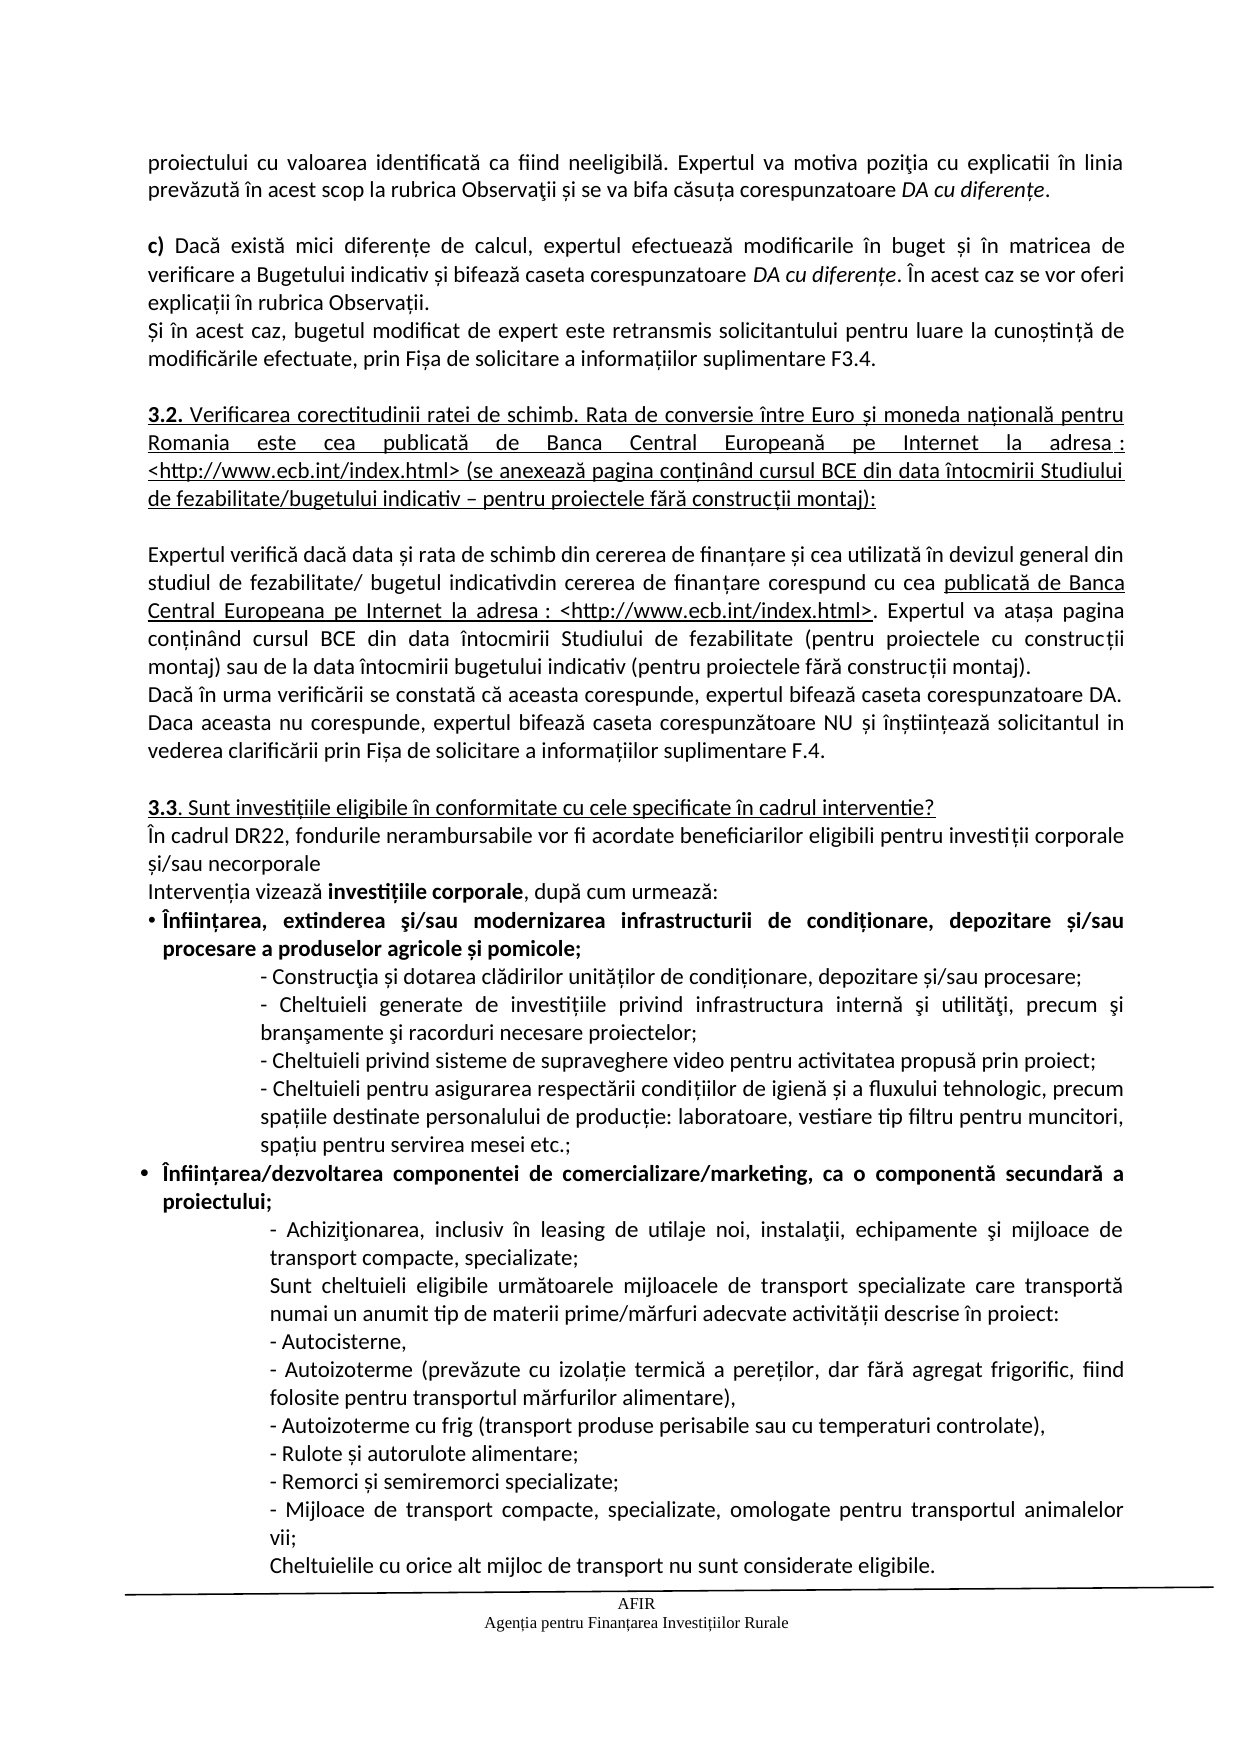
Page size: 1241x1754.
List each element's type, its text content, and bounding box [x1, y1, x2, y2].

text În cadrul DR22, fondurile nerambursabile vor fi acordate beneficiarilor eligibili pentru investiții corporale și/sau necorporale [148, 821, 1125, 877]
text Dacă în urma verificării se constată că aceasta corespunde, expertul bifează caseta corespunzatoare DA. Daca aceasta nu corespunde, expertul bifează caseta corespunzătoare NU şi înştiinţează solicitantul in vederea clarificării prin Fișa de solicitare a informaţiilor suplimentare F.4. [148, 680, 1125, 764]
text - Mijloace de transport compacte, specializate, omologate pentru transportul animalelor vii; [269, 1495, 1125, 1551]
text - Autoizoterme cu frig (transport produse perisabile sau cu temperaturi controlate), [269, 1411, 1125, 1439]
text Expertul verifică dacă data şi rata de schimb din cererea de finanțare și cea utilizată în devizul general din studiul de fezabilitate/ bugetul indicativdin cererea de finanțare corespund cu cea publicată de Banca Central Europeana pe Internet la adresa : <http://www.ecb.int/index.html>. Expertul va atașa pagina conţinând cursul BCE din data întocmirii Studiului de fezabilitate (pentru proiectele cu construcții montaj) sau de la data întocmirii bugetului indicativ (pentru proiectele fără construcții montaj). [148, 540, 1125, 680]
list Înființarea/dezvoltarea componentei de comercializare/marketing, ca o componentă secundară a proiectului; [140, 1158, 1125, 1215]
text - Cheltuieli privind sisteme de supraveghere video pentru activitatea propusă prin proiect; [260, 1046, 1125, 1074]
text - Remorci și semiremorci specializate; [269, 1467, 1125, 1495]
text Şi în acest caz, bugetul modificat de expert este retransmis solicitantului pentru luare la cunoștință de modificările efectuate, prin Fișa de solicitare a informaţiilor suplimentare F3.4. [148, 316, 1125, 372]
text Sunt cheltuieli eligibile următoarele mijloacele de transport specializate care transportă numai un anumit tip de materii prime/mărfuri adecvate activității descrise în proiect: [269, 1271, 1125, 1327]
text - Autocisterne, [269, 1327, 1125, 1355]
text - Achiziţionarea, inclusiv în leasing de utilaje noi, instalaţii, echipamente şi mijloace de transport compacte, specializate; [269, 1215, 1125, 1271]
text - Rulote și autorulote alimentare; [269, 1439, 1125, 1467]
text 3.3. Sunt investiţiile eligibile în conformitate cu cele specificate în cadrul interventie? [148, 793, 1125, 821]
text - Autoizoterme (prevăzute cu izolație termică a pereților, dar fără agregat frigorific, fiind folosite pentru transportul mărfurilor alimentare), [269, 1355, 1125, 1411]
text - Cheltuieli generate de investițiile privind infrastructura internă şi utilităţi, precum şi branşamente şi racorduri necesare proiectelor; [260, 990, 1125, 1046]
text Intervenția vizează investițiile corporale, după cum urmează: [148, 877, 1125, 905]
text 3.2. Verificarea corectitudinii ratei de schimb. Rata de conversie între Euro şi moneda naţională pentru Romania este cea publicată de Banca Central Europeană pe Internet la adresa : <http://www.ecb.int/index.html> (se anexează pagina conţinând cursul BCE din data întocmirii Studiului de fezabilitate/bugetului indicativ – pentru proiectele fără construcții montaj): [148, 400, 1125, 452]
text - Cheltuieli pentru asigurarea respectării condițiilor de igienă și a fluxului tehnologic, precum spațiile destinate personalului de producție: laboratoare, vestiare tip filtru pentru muncitori, spațiu pentru servirea mesei etc.; [260, 1074, 1125, 1158]
text 3.2. Verificarea corectitudinii ratei de schimb. Rata de conversie între Euro şi moneda naţională pentru Romania este cea publicată de Banca Central Europeană pe Internet la adresa : <http://www.ecb.int/index.html> (se anexează pagina conţinând cursul BCE din data întocmirii Studiului de fezabilitate/bugetului indicativ – pentru proiectele fără construcții montaj): [148, 453, 1125, 480]
list Înființarea, extinderea şi/sau modernizarea infrastructurii de condiționare, depozitare și/sau procesare a produselor agricole și pomicole; [147, 905, 1125, 962]
text Cheltuielile cu orice alt mijloc de transport nu sunt considerate eligibile. [269, 1551, 1125, 1579]
text - Construcţia și dotarea clădirilor unităților de condiționare, depozitare și/sau procesare; [260, 962, 1125, 990]
text c) Dacă există mici diferențe de calcul, expertul efectuează modificarile în buget şi în matricea de verificare a Bugetului indicativ și bifează caseta corespunzatoare DA cu diferențe. În acest caz se vor oferi explicaţii în rubrica Observaţii. [148, 232, 1125, 316]
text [148, 148, 1125, 204]
text 3.2. Verificarea corectitudinii ratei de schimb. Rata de conversie între Euro şi moneda naţională pentru Romania este cea publicată de Banca Central Europeană pe Internet la adresa : <http://www.ecb.int/index.html> (se anexează pagina conţinând cursul BCE din data întocmirii Studiului de fezabilitate/bugetului indicativ – pentru proiectele fără construcții montaj): [148, 481, 1125, 512]
